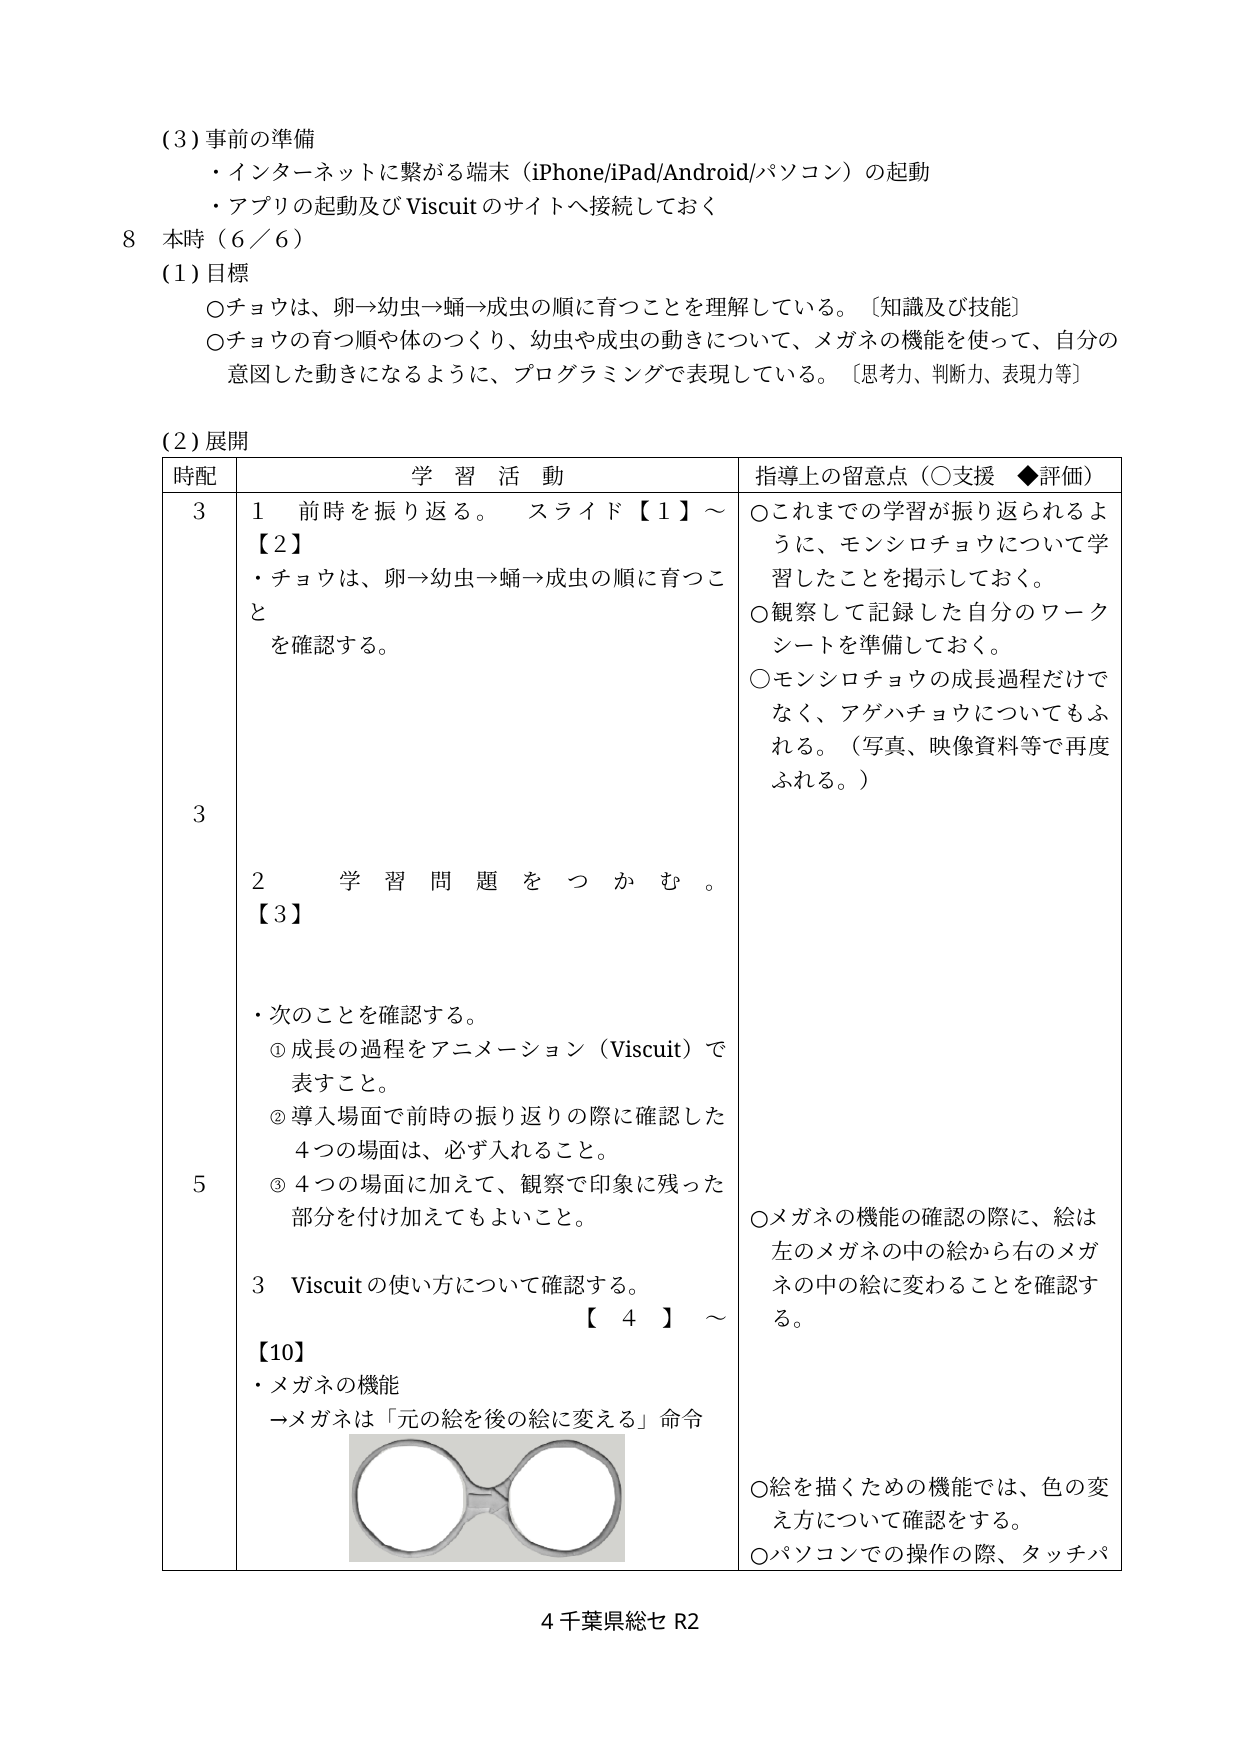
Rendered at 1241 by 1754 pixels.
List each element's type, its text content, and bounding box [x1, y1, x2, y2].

list 展開 [162, 423, 1122, 457]
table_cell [237, 493, 738, 1569]
picture [349, 1434, 625, 1562]
table_header 指導上の留意点（○支援 ◆評価） [739, 458, 1121, 492]
table_header 学 習 活 動 [237, 458, 738, 492]
list 本時（６／６） [118, 222, 1122, 255]
list 目標 [162, 255, 1122, 289]
table_cell ３ ３ ５ ７ １０ １０ ５ ２ [163, 493, 236, 1569]
table_header 時配 [163, 458, 236, 492]
text ○チョウは、卵→幼虫→蛹→成虫の順に育つことを理解している。〔知識及び技能〕 [118, 289, 1122, 323]
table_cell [739, 493, 1121, 1569]
text ○チョウの育つ順や体のつくり、幼虫や成虫の動きについて、メガネの機能を使って、自分の意図した動きになるように、プログラミングで表現している。〔思考力、判断力、表現力等〕 [206, 323, 1122, 390]
list 事前の準備 ・インターネットに繋がる端末（iPhone/iPad/Android/パソコン）の起動 ・アプリの起動及びViscuitのサイトへ接続しておく [162, 121, 1122, 222]
